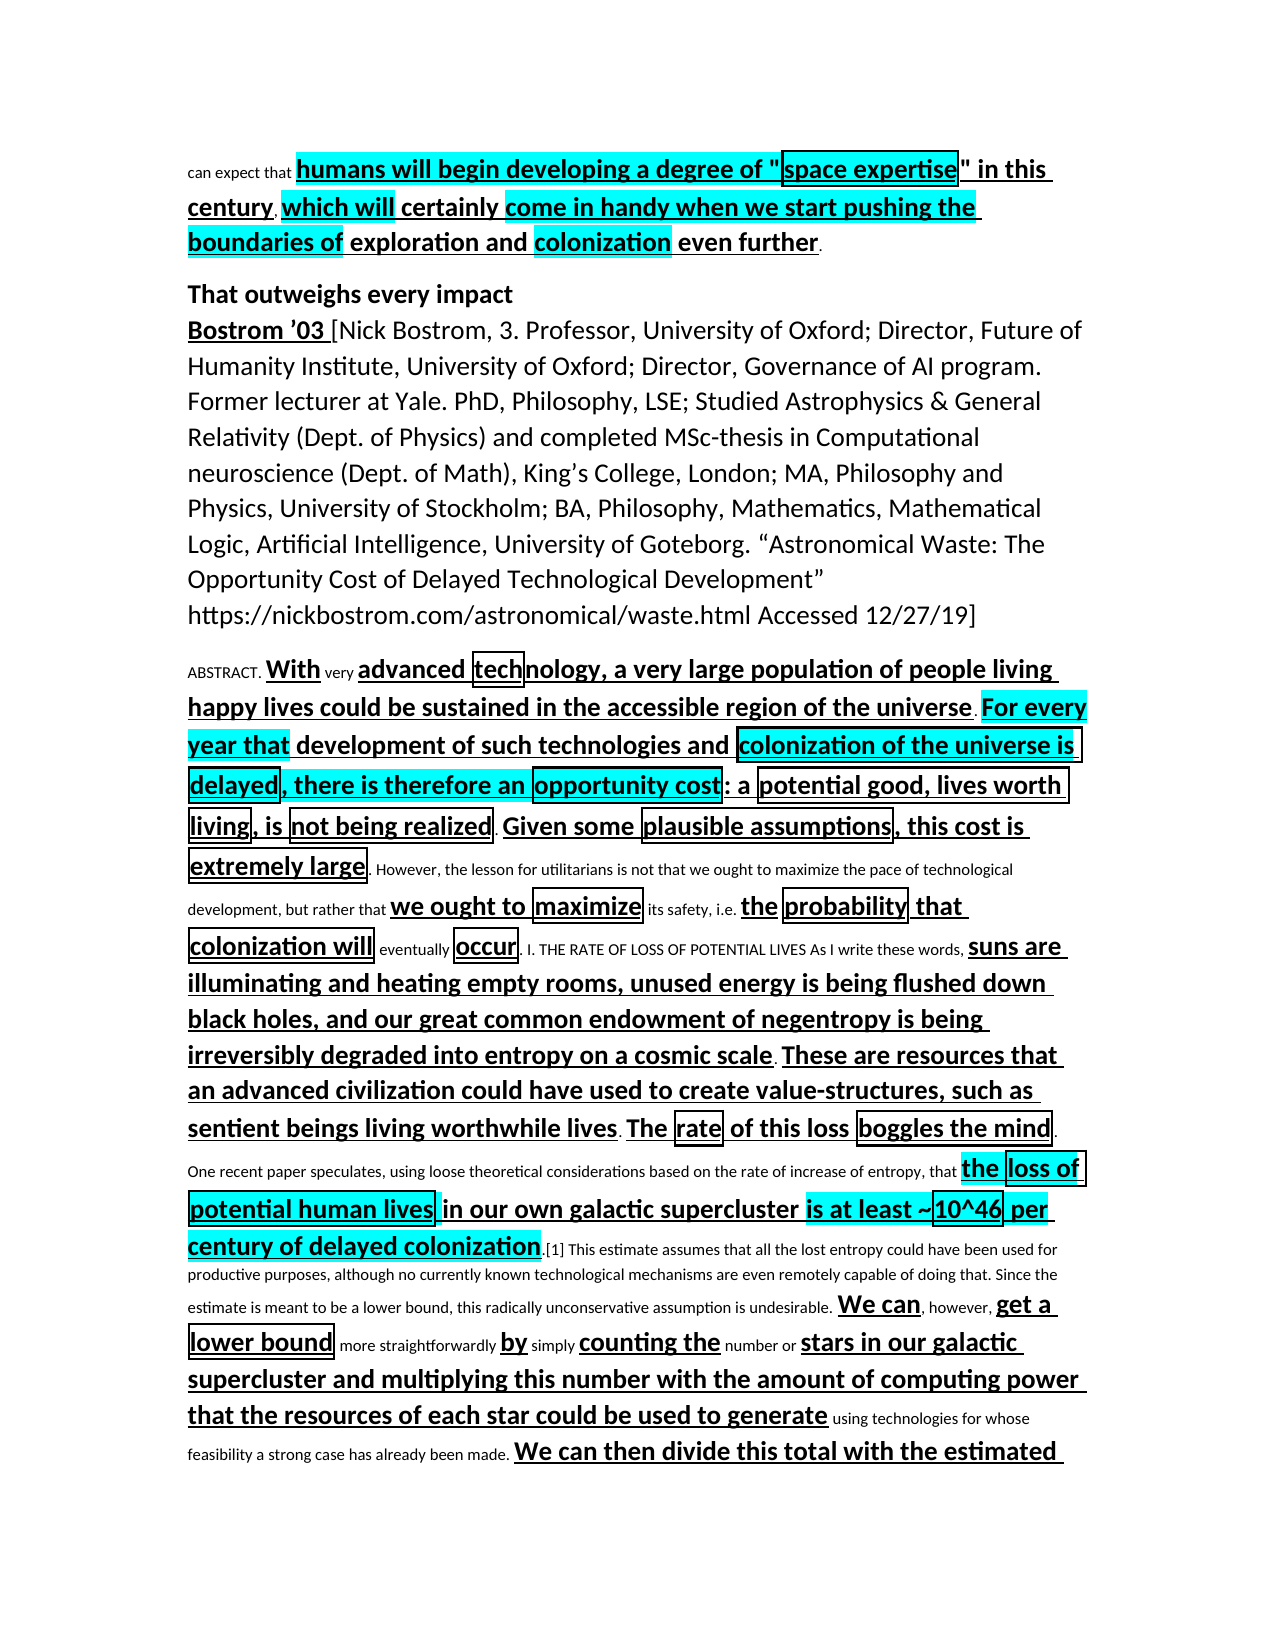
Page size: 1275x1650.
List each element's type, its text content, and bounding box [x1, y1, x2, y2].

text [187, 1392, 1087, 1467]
text Bostrom ’03 [Nick Bostrom, 3. Professor, University of Oxford; Director, Future of Humanity Institute, University of Oxford; Director, Governance of AI program. Former lecturer at Yale. PhD, Philosophy, LSE; Studied Astrophysics & General Relativity (Dept. of Physics) and completed MSc-thesis in Computational neuroscience (Dept. of Math), King’s College, London; MA, Philosophy and Physics, University of Stockholm; BA, Philosophy, Mathematics, Mathematical Logic, Artificial Intelligence, University of Goteborg. “Astronomical Waste: The Opportunity Cost of Delayed Technological Development” https://nickbostrom.com/astronomical/waste.html Accessed 12/27/19] [187, 313, 1087, 631]
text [187, 651, 1087, 1391]
subtitle That outweighs every impact [187, 278, 1087, 311]
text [187, 150, 1087, 258]
